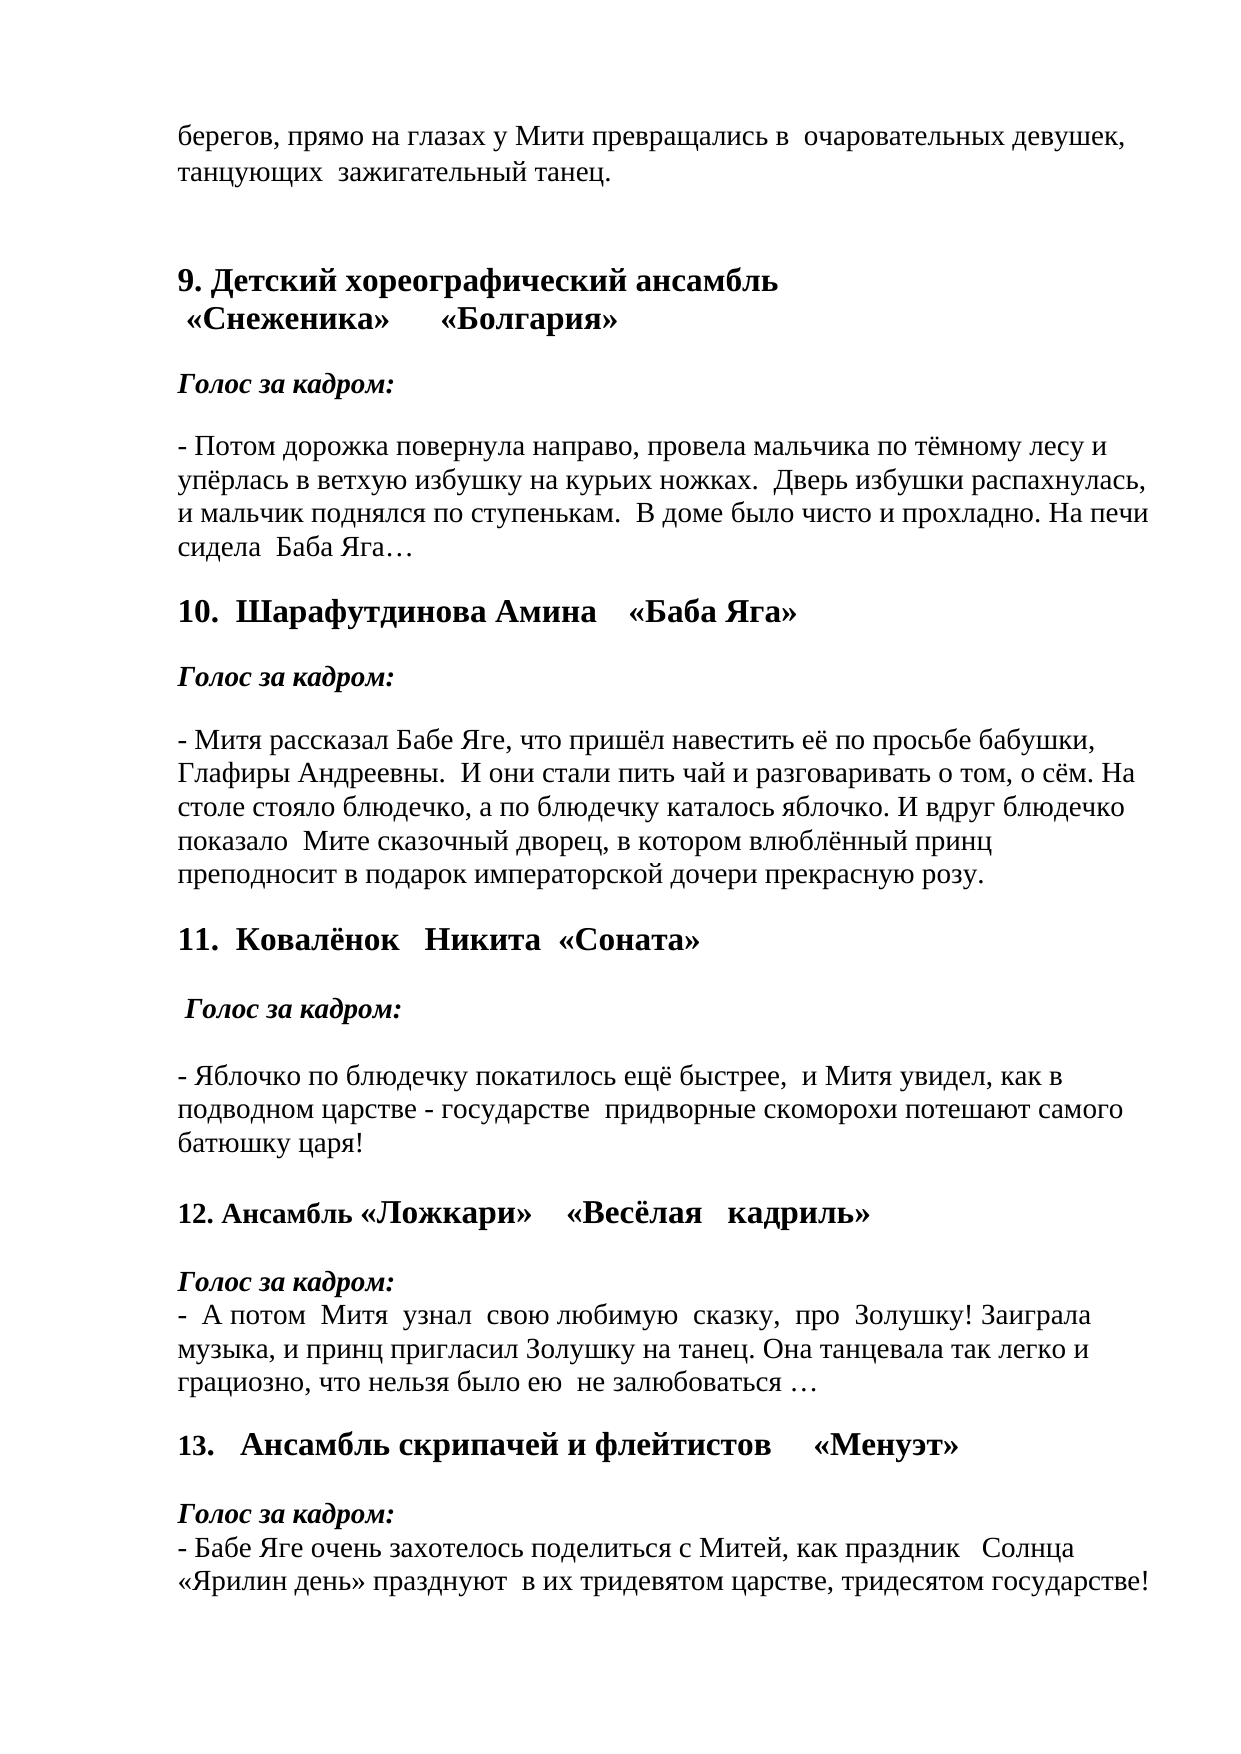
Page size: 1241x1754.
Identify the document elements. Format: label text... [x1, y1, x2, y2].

text 10. Шарафутдинова Амина «Баба Яга» [177, 592, 1152, 630]
text - Митя рассказал Бабе Яге, что пришёл навестить её по просьбе бабушки, Глафиры Андреевны. И они стали пить чай и разговаривать о том, о сём. На столе стояло блюдечко, а по блюдечку каталось яблочко. И вдруг блюдечко показало Мите сказочный дворец, в котором влюблённый принц преподносит в подарок императорской дочери прекрасную розу. [177, 722, 1152, 890]
text Голос за кадром: [177, 1264, 1152, 1297]
text «Снеженика» «Болгария» [177, 298, 1152, 337]
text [177, 1530, 1152, 1597]
text - Яблочко по блюдечку покатилось ещё быстрее, и Митя увидел, как в подводном царстве - государстве придворные скоморохи потешают самого батюшку царя! [177, 1058, 1152, 1158]
text 12. Ансамбль «Ложкари» «Весёлая кадриль» [177, 1192, 1152, 1230]
text 11. Ковалёнок Никита «Соната» [177, 919, 1152, 957]
text Голос за кадром: [177, 659, 1152, 693]
text Голос за кадром: [177, 991, 1152, 1024]
text Голос за кадром: [177, 1496, 1152, 1530]
text Голос за кадром: [177, 366, 1152, 399]
text 9. Детский хореографический ансамбль [177, 260, 1152, 298]
text - Потом дорожка повернула направо, провела мальчика по тёмному лесу и упёрлась в ветхую избушку на курьих ножках. Дверь избушки распахнулась, и мальчик поднялся по ступенькам. В доме было чисто и прохладно. На печи сидела Баба Яга… [177, 428, 1152, 563]
text 13. Ансамбль скрипачей и флейтистов «Менуэт» [177, 1424, 1152, 1463]
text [177, 118, 1152, 188]
text - А потом Митя узнал свою любимую сказку, про Золушку! Заиграла музыка, и принц пригласил Золушку на танец. Она танцевала так легко и грациозно, что нельзя было ею не залюбоваться … [177, 1297, 1152, 1398]
